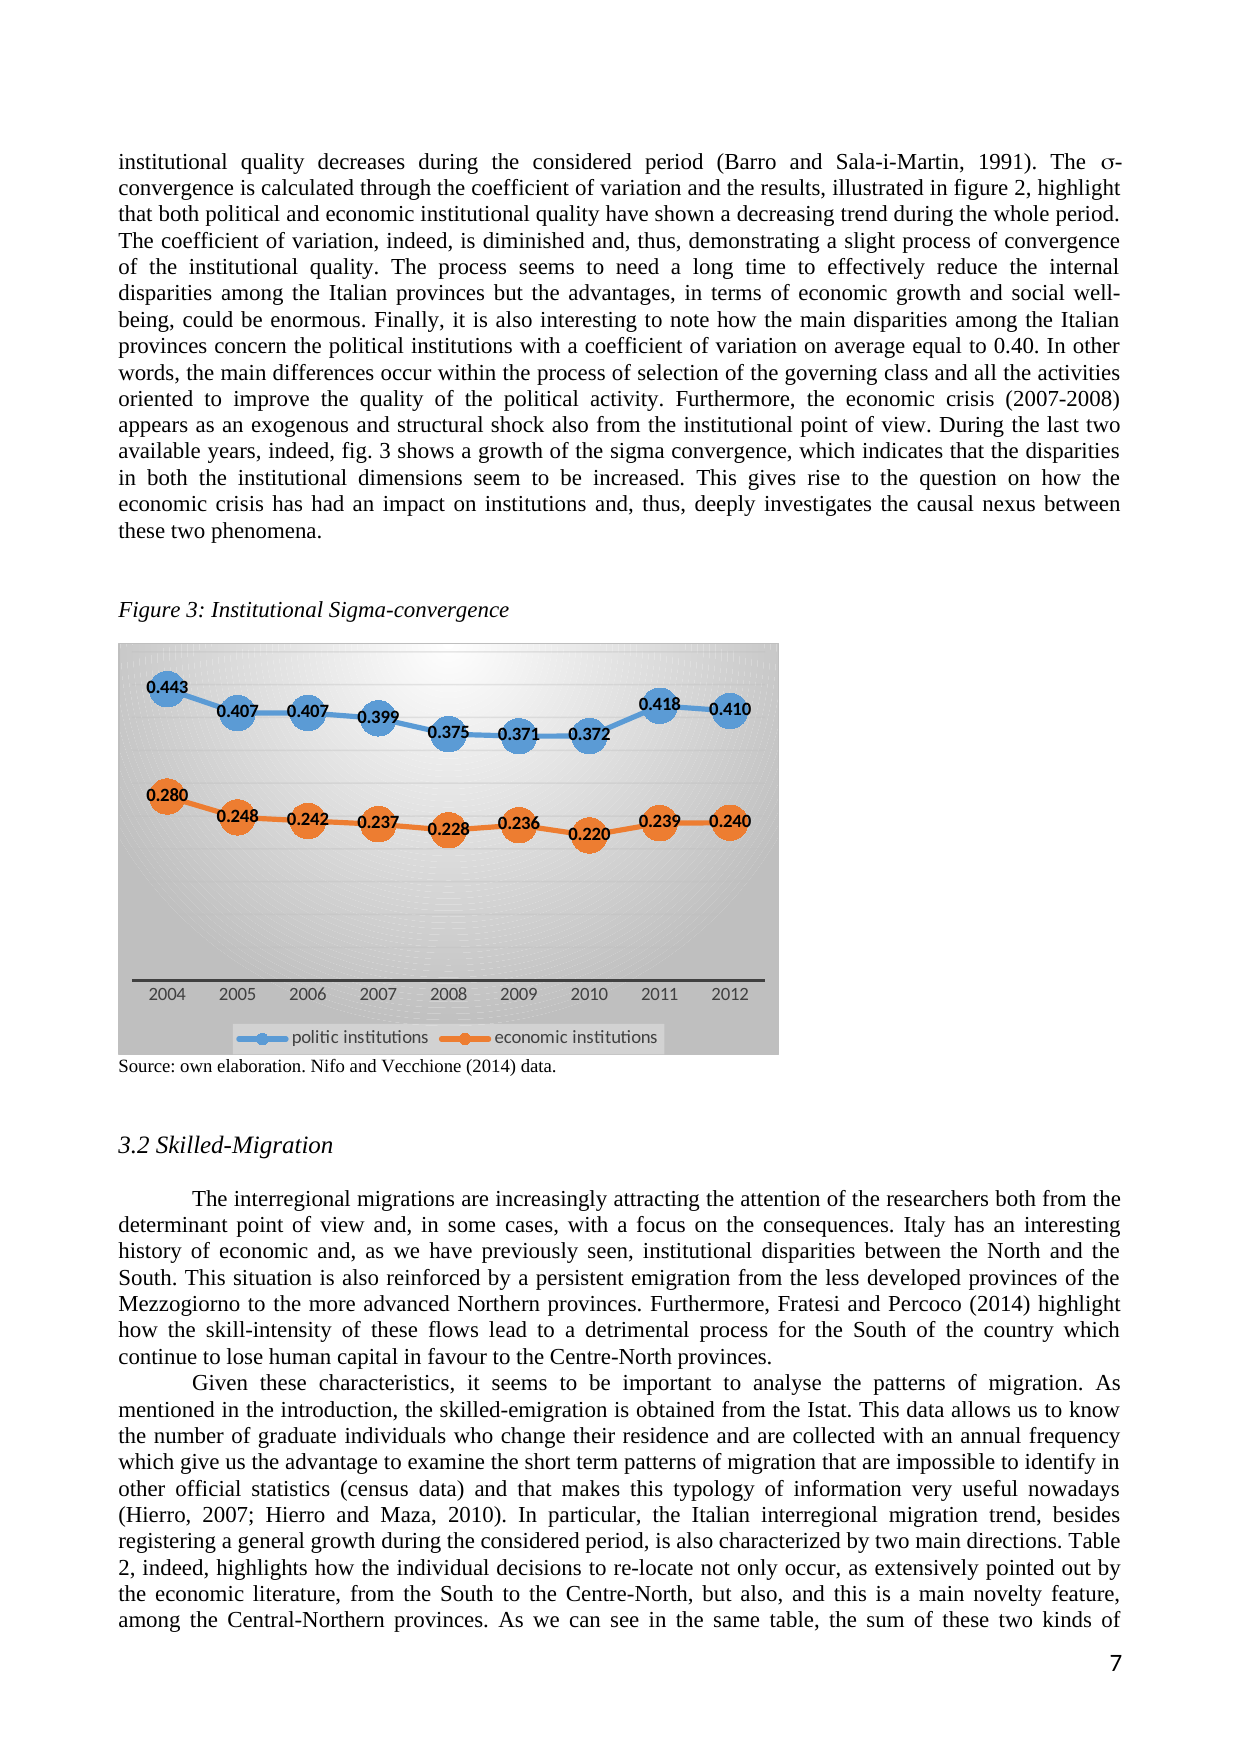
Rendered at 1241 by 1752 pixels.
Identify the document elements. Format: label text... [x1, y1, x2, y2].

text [118, 1369, 1122, 1633]
text Figure 3: Institutional Sigma-convergence [118, 596, 1122, 622]
text 3.2 Skilled-Migration [118, 1130, 1122, 1158]
text The interregional migrations are increasingly attracting the attention of the researchers both from the determinant point of view and, in some cases, with a focus on the consequences. Italy has an interesting history of economic and, as we have previously seen, institutional disparities between the North and the South. This situation is also reinforced by a persistent emigration from the less developed provinces of the Mezzogiorno to the more advanced Northern provinces. Furthermore, Fratesi and Percoco (2014) highlight how the skill-intensity of these flows lead to a detrimental process for the South of the country which continue to lose human capital in favour to the Centre-North provinces. [118, 1185, 1122, 1369]
text Source: own elaboration. Nifo and Vecchione (2014) data. [118, 1055, 1122, 1077]
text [118, 148, 1122, 543]
